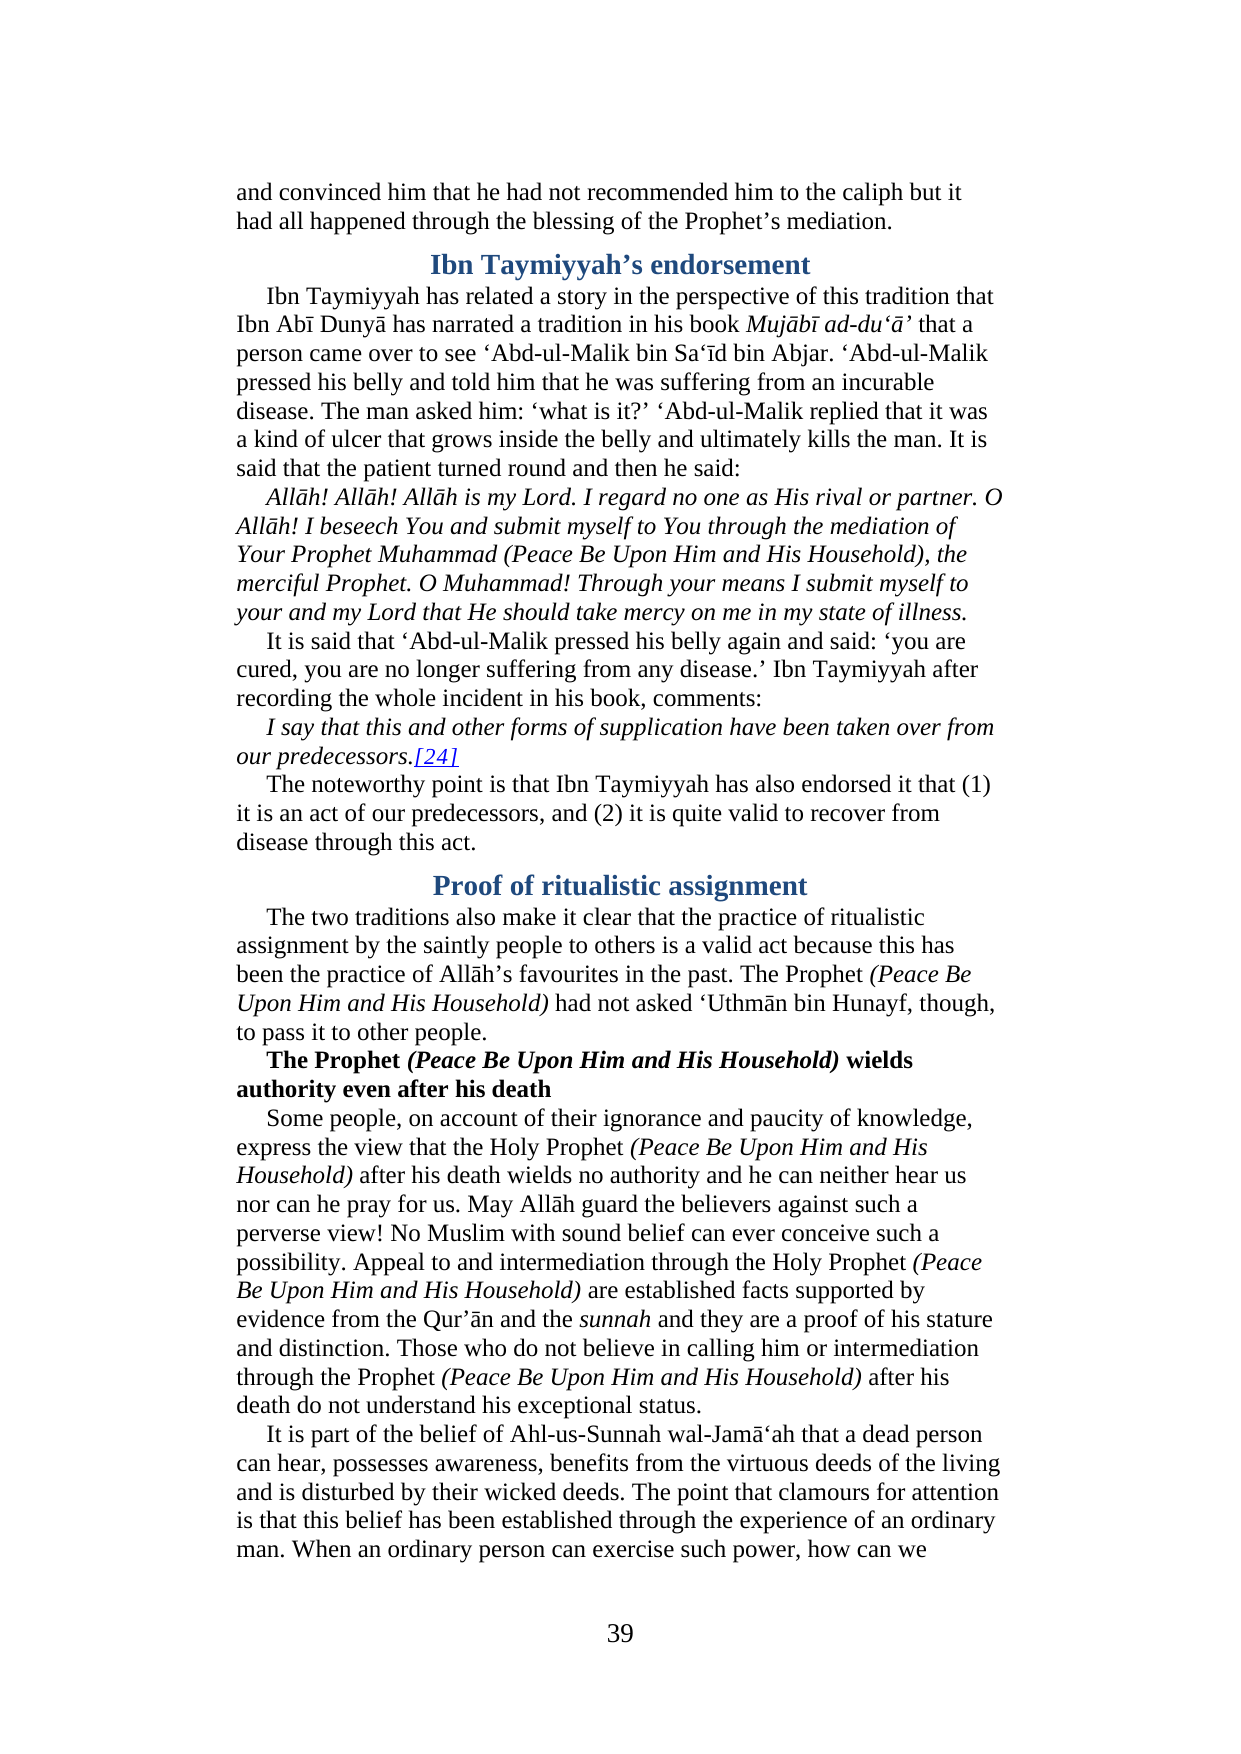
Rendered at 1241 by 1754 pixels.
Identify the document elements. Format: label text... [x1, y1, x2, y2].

text The Prophet (Peace Be Upon Him and His Household) wields authority even after his death [236, 1046, 1004, 1103]
subtitle Ibn Taymiyyah’s endorsement [236, 247, 1004, 281]
subtitle Proof of ritualistic assignment [236, 868, 1004, 902]
text Some people, on account of their ignorance and paucity of knowledge, express the view that the Holy Prophet (Peace Be Upon Him and His Household) after his death wields no authority and he can neither hear us nor can he pray for us. May Allāh guard the believers against such a perverse view! No Muslim with sound belief can ever conceive such a possibility. Appeal to and intermediation through the Holy Prophet (Peace Be Upon Him and His Household) are established facts supported by evidence from the Qur’ān and the sunnah and they are a proof of his stature and distinction. Those who do not believe in calling him or intermediation through the Prophet (Peace Be Upon Him and His Household) after his death do not understand his exceptional status. [236, 1103, 1004, 1419]
text Ibn Taymiyyah has related a story in the perspective of this tradition that Ibn Abī Dunyā has narrated a tradition in his book Mujābī ad-du‘ā’ that a person came over to see ‘Abd-ul-Malik bin Sa‘īd bin Abjar. ‘Abd-ul-Malik pressed his belly and told him that he was suffering from an incurable disease. The man asked him: ‘what is it?’ ‘Abd-ul-Malik replied that it was a kind of ulcer that grows inside the belly and ultimately kills the man. It is said that the patient turned round and then he said: [236, 281, 1004, 482]
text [236, 1419, 1004, 1563]
text I say that this and other forms of supplication have been taken over from our predecessors.[24] [236, 712, 1004, 769]
text It is said that ‘Abd-ul-Malik pressed his belly again and said: ‘you are cured, you are no longer suffering from any disease.’ Ibn Taymiyyah after recording the whole incident in his book, comments: [236, 626, 1004, 712]
text The noteworthy point is that Ibn Taymiyyah has also endorsed it that (1) it is an act of our predecessors, and (2) it is quite valid to recover from disease through this act. [236, 769, 1004, 856]
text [236, 177, 1004, 235]
text Allāh! Allāh! Allāh is my Lord. I regard no one as His rival or partner. O Allāh! I beseech You and submit myself to You through the mediation of Your Prophet Muhammad (Peace Be Upon Him and His Household), the merciful Prophet. O Muhammad! Through your means I submit myself to your and my Lord that He should take mercy on me in my state of illness. [236, 482, 1004, 626]
text The two traditions also make it clear that the practice of ritualistic assignment by the saintly people to others is a valid act because this has been the practice of Allāh’s favourites in the past. The Prophet (Peace Be Upon Him and His Household) had not asked ‘Uthmān bin Hunayf, though, to pass it to other people. [236, 902, 1004, 1046]
